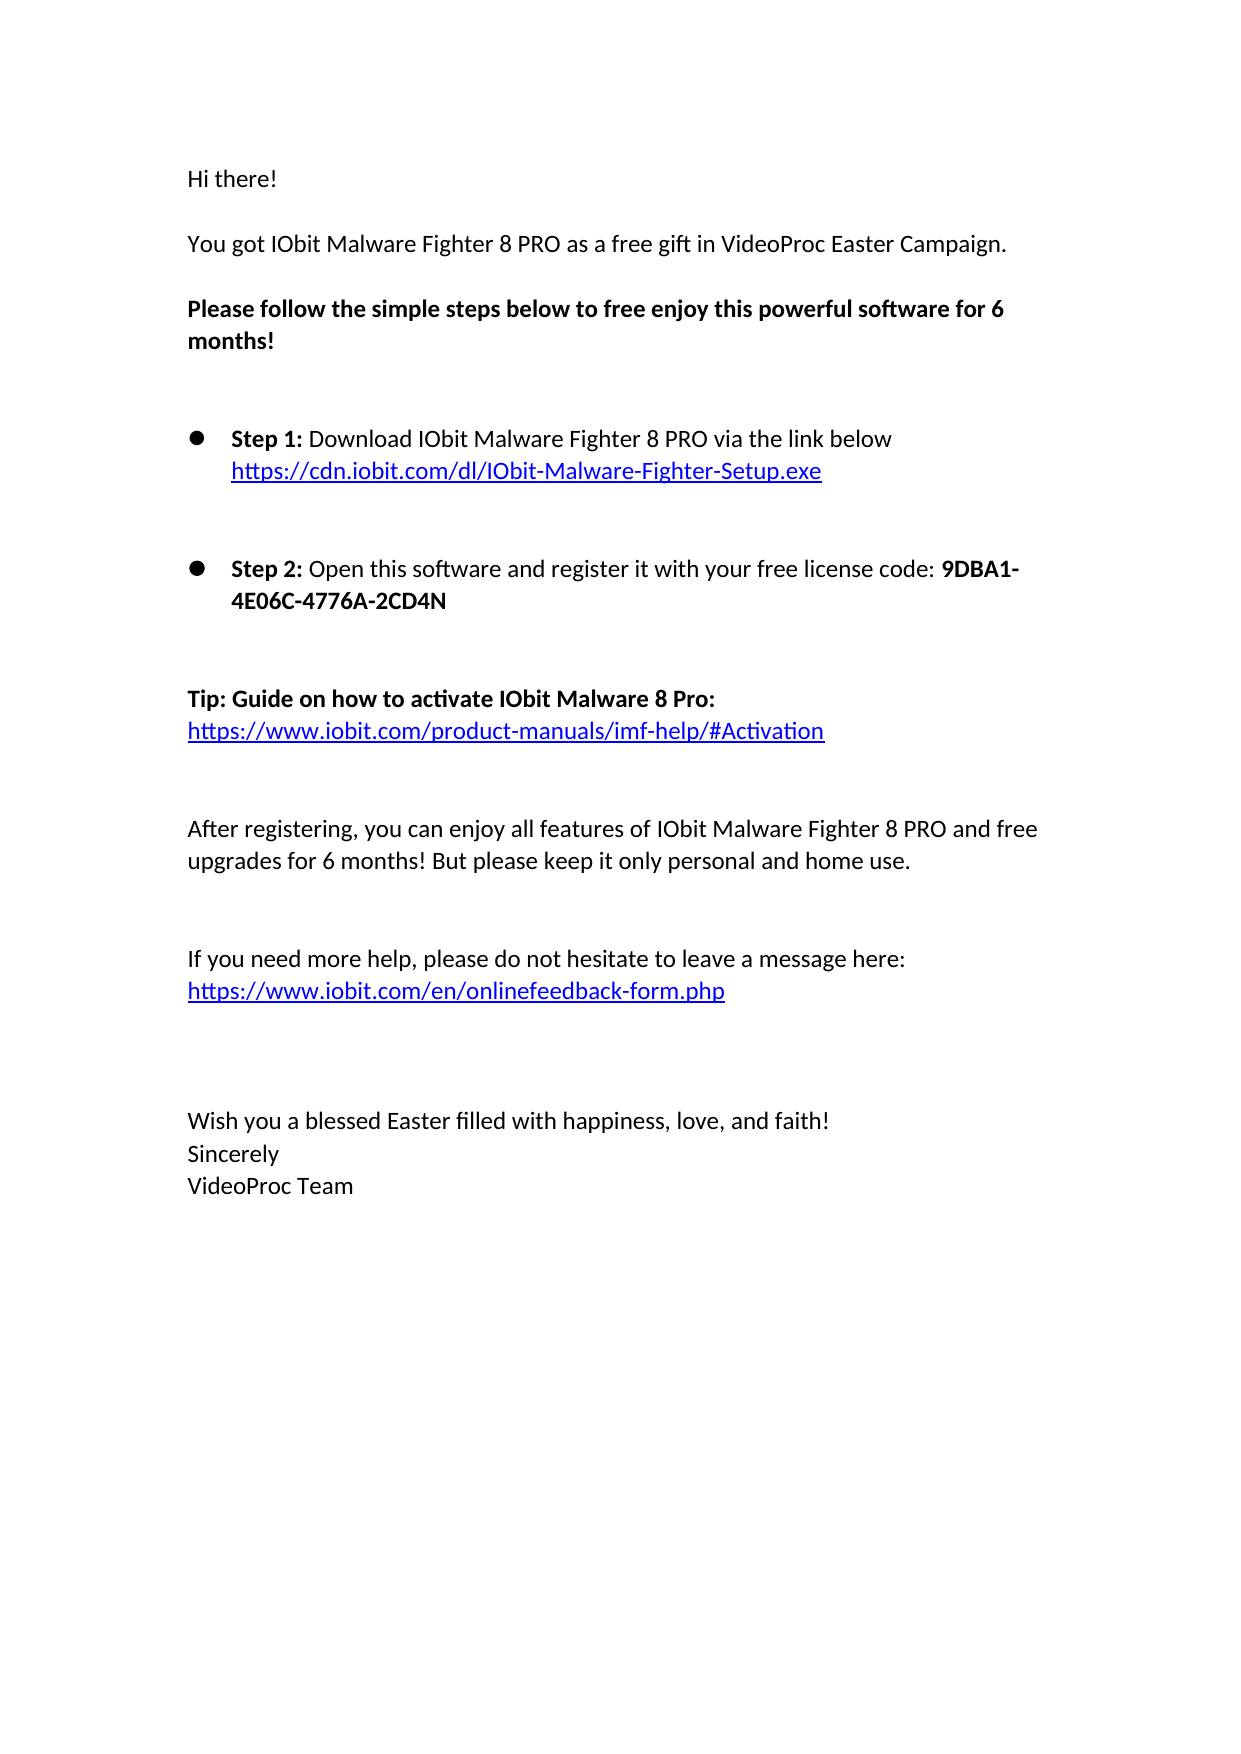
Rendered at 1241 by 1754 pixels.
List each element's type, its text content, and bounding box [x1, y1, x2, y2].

text Please follow the simple steps below to free enjoy this powerful software for 6 months! [187, 292, 1053, 357]
text After registering, you can enjoy all features of IObit Malware Fighter 8 PRO and free upgrades for 6 months! But please keep it only personal and home use. [187, 812, 1053, 877]
list Step 2: Open this software and register it with your free license code: 9DBA1-4E06C-4776A-2CD4N [187, 552, 1053, 617]
text You got IObit Malware Fighter 8 PRO as a free gift in VideoProc Easter Campaign. [187, 227, 1053, 259]
text Sincerely [187, 1137, 1053, 1169]
text Tip: Guide on how to activate IObit Malware 8 Pro: https://www.iobit.com/product-manuals/imf-help/#Activation [187, 682, 1053, 747]
text Hi there! [187, 162, 1053, 194]
list Step 1: Download IObit Malware Fighter 8 PRO via the link below https://cdn.iobit.com/dl/IObit-Malware-Fighter-Setup.exe [187, 422, 1053, 487]
text If you need more help, please do not hesitate to leave a message here: https://www.iobit.com/en/onlinefeedback-form.php [187, 942, 1053, 1007]
text VideoProc Team [187, 1169, 1053, 1202]
text Wish you a blessed Easter filled with happiness, love, and faith! [187, 1104, 1053, 1137]
